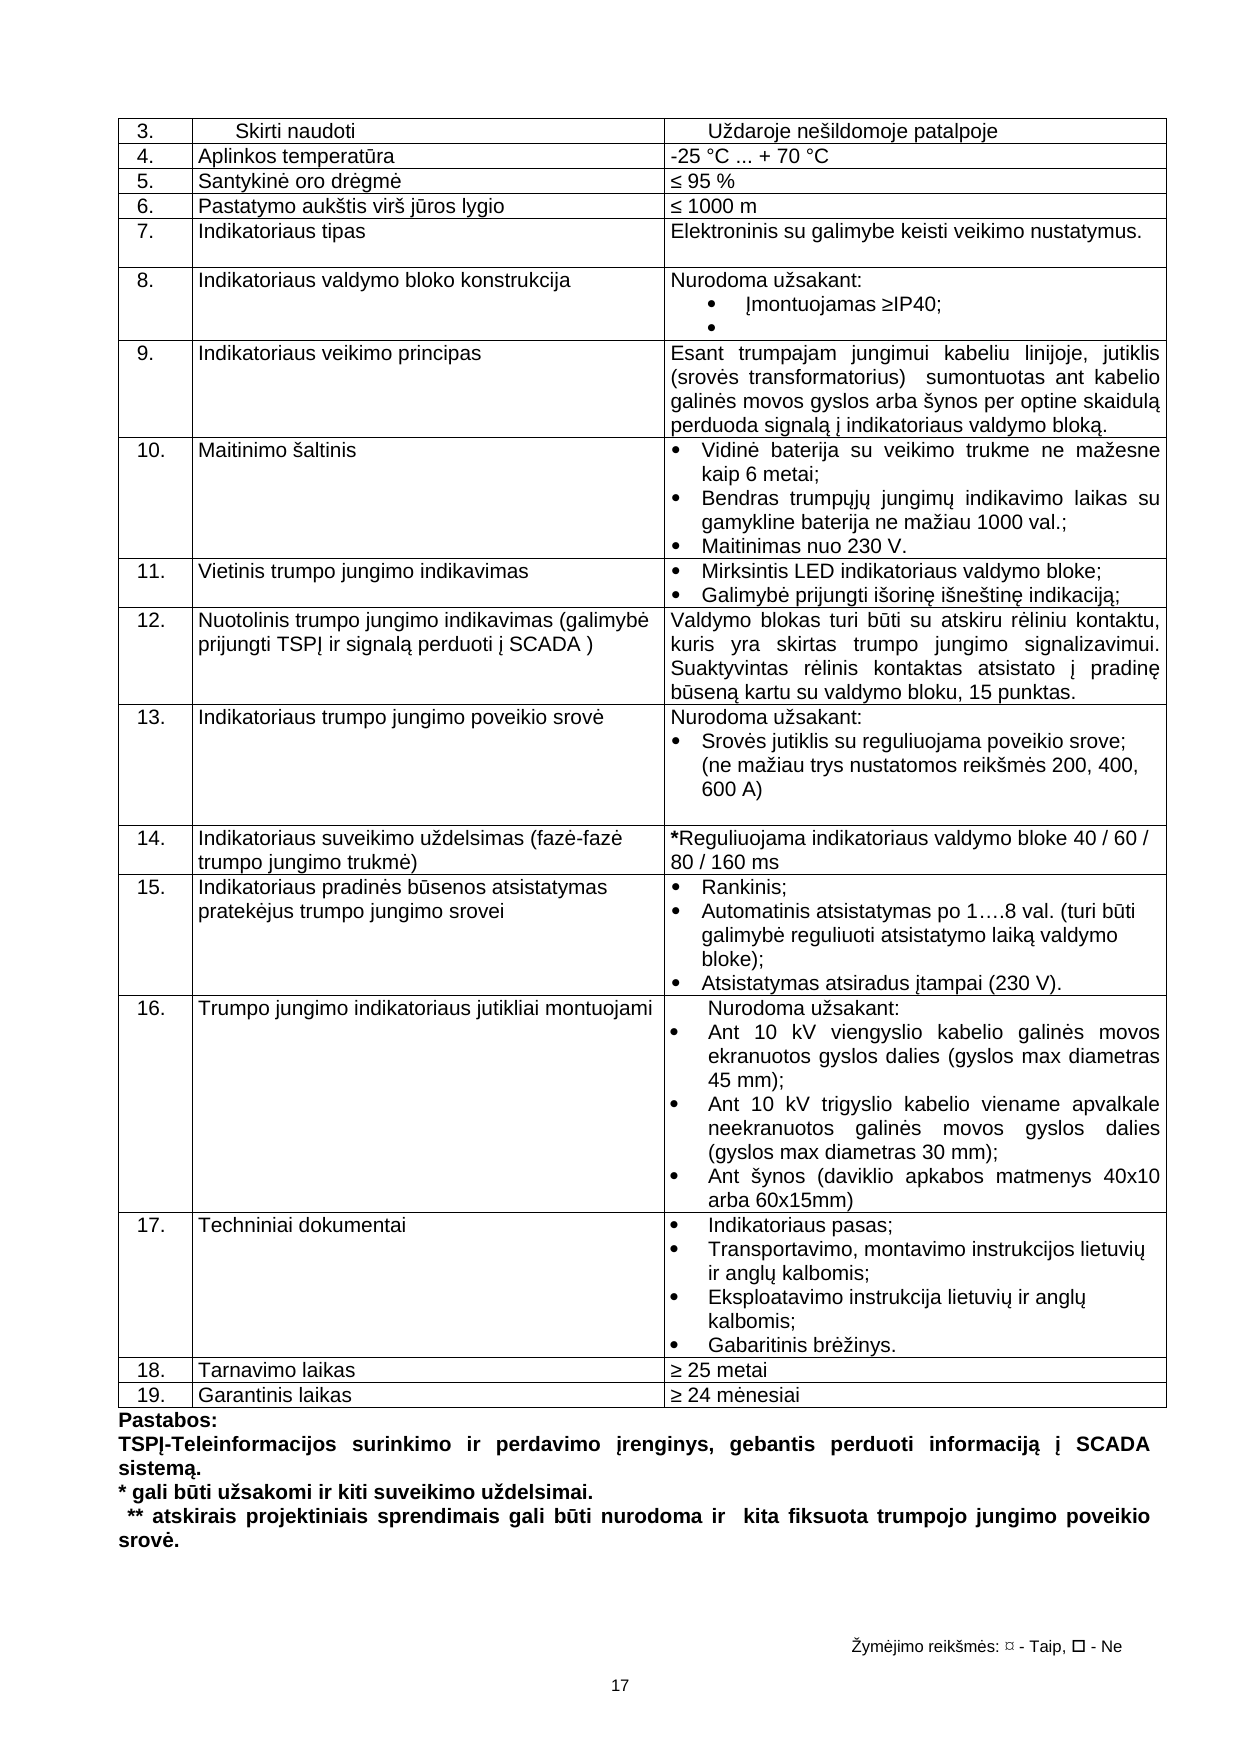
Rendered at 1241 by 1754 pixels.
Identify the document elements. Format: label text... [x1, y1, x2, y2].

table_cell Indikatoriaus pradinės būsenos atsistatymas pratekėjus trumpo jungimo srovei [193, 875, 664, 995]
table_cell [119, 219, 192, 267]
table_cell [119, 1383, 192, 1407]
table_cell [119, 875, 192, 995]
table_cell Indikatoriaus veikimo principas [193, 341, 664, 437]
table_cell ≥ 24 mėnesiai [665, 1383, 1166, 1407]
table_cell Techniniai dokumentai [193, 1213, 664, 1357]
table_cell Skirti naudoti [193, 119, 664, 143]
table_cell [119, 119, 192, 143]
table_cell Indikatoriaus tipas [193, 219, 664, 267]
table_cell Vidinė baterija su veikimo trukme ne mažesne kaip 6 metai; Bendras trumpųjų jungimų indikavimo laikas su gamykline baterija ne mažiau 1000 val.; Maitinimas nuo 230 V. [665, 438, 1166, 558]
table_cell Nurodoma užsakant: Ant 10 kV viengyslio kabelio galinės movos ekranuotos gyslos dalies (gyslos max diametras 45 mm); Ant 10 kV trigyslio kabelio viename apvalkale neekranuotos galinės movos gyslos dalies (gyslos max diametras 30 mm); Ant šynos (daviklio apkabos matmenys 40x10 arba 60x15mm) [665, 996, 1166, 1212]
table_cell [119, 341, 192, 437]
table_cell Valdymo blokas turi būti su atskiru rėliniu kontaktu, kuris yra skirtas trumpo jungimo signalizavimui. Suaktyvintas rėlinis kontaktas atsistato į pradinę būseną kartu su valdymo bloku, 15 punktas. [665, 608, 1166, 704]
table_cell Indikatoriaus suveikimo uždelsimas (fazė-fazė trumpo jungimo trukmė) [193, 826, 664, 874]
table_cell Nuotolinis trumpo jungimo indikavimas (galimybė prijungti TSPĮ ir signalą perduoti į SCADA ) [193, 608, 664, 704]
table_cell [119, 705, 192, 825]
table_cell *Reguliuojama indikatoriaus valdymo bloke 40 / 60 / 80 / 160 ms [665, 826, 1166, 874]
table_cell Garantinis laikas [193, 1383, 664, 1407]
table_cell [119, 996, 192, 1212]
table_cell ≤ 1000 m [665, 194, 1166, 218]
table_cell Vietinis trumpo jungimo indikavimas [193, 559, 664, 607]
table_cell [119, 268, 192, 340]
text * gali būti užsakomi ir kiti suveikimo uždelsimai. [118, 1480, 1122, 1504]
table_cell Indikatoriaus trumpo jungimo poveikio srovė [193, 705, 664, 825]
table_cell Nurodoma užsakant: Srovės jutiklis su reguliuojama poveikio srove; (ne mažiau trys nustatomos reikšmės 200, 400, 600 A) [665, 705, 1166, 825]
table_cell Aplinkos temperatūra [193, 144, 664, 168]
table_cell Maitinimo šaltinis [193, 438, 664, 558]
table_cell [119, 169, 192, 193]
table_cell [119, 438, 192, 558]
table_cell -25 °C ... + 70 °C [665, 144, 1166, 168]
table_cell Santykinė oro drėgmė [193, 169, 664, 193]
table_cell [119, 144, 192, 168]
table_cell Indikatoriaus pasas; Transportavimo, montavimo instrukcijos lietuvių ir anglų kalbomis; Eksploatavimo instrukcija lietuvių ir anglų kalbomis; Gabaritinis brėžinys. [665, 1213, 1166, 1357]
table_cell [119, 826, 192, 874]
table_cell ≥ 25 metai [665, 1358, 1166, 1382]
text ** atskirais projektiniais sprendimais gali būti nurodoma ir kita fiksuota trumpojo jungimo poveikio srovė. [118, 1504, 1152, 1552]
table_cell Esant trumpajam jungimui kabeliu linijoje, jutiklis (srovės transformatorius) sumontuotas ant kabelio galinės movos gyslos arba šynos per optine skaidulą perduoda signalą į indikatoriaus valdymo bloką. [665, 341, 1166, 437]
table_cell ≤ 95 % [665, 169, 1166, 193]
table_cell Indikatoriaus valdymo bloko konstrukcija [193, 268, 664, 340]
table_cell [119, 194, 192, 218]
table_cell Uždaroje nešildomoje patalpoje [665, 119, 1166, 143]
text Pastabos: [118, 1408, 1122, 1432]
table_cell Nurodoma užsakant: Įmontuojamas ≥IP40; [665, 268, 1166, 340]
table_cell Trumpo jungimo indikatoriaus jutikliai montuojami [193, 996, 664, 1212]
table_cell Rankinis; Automatinis atsistatymas po 1….8 val. (turi būti galimybė reguliuoti atsistatymo laiką valdymo bloke); Atsistatymas atsiradus įtampai (230 V). [665, 875, 1166, 995]
table_cell Elektroninis su galimybe keisti veikimo nustatymus. [665, 219, 1166, 267]
table_cell [119, 1213, 192, 1357]
table_cell [119, 1358, 192, 1382]
table_cell Mirksintis LED indikatoriaus valdymo bloke; Galimybė prijungti išorinę išneštinę indikaciją; [665, 559, 1166, 607]
table_cell Pastatymo aukštis virš jūros lygio [193, 194, 664, 218]
table_cell Tarnavimo laikas [193, 1358, 664, 1382]
table_cell [119, 559, 192, 607]
table_cell [119, 608, 192, 704]
text TSPĮ-Teleinformacijos surinkimo ir perdavimo įrenginys, gebantis perduoti informaciją į SCADA sistemą. [118, 1432, 1152, 1480]
